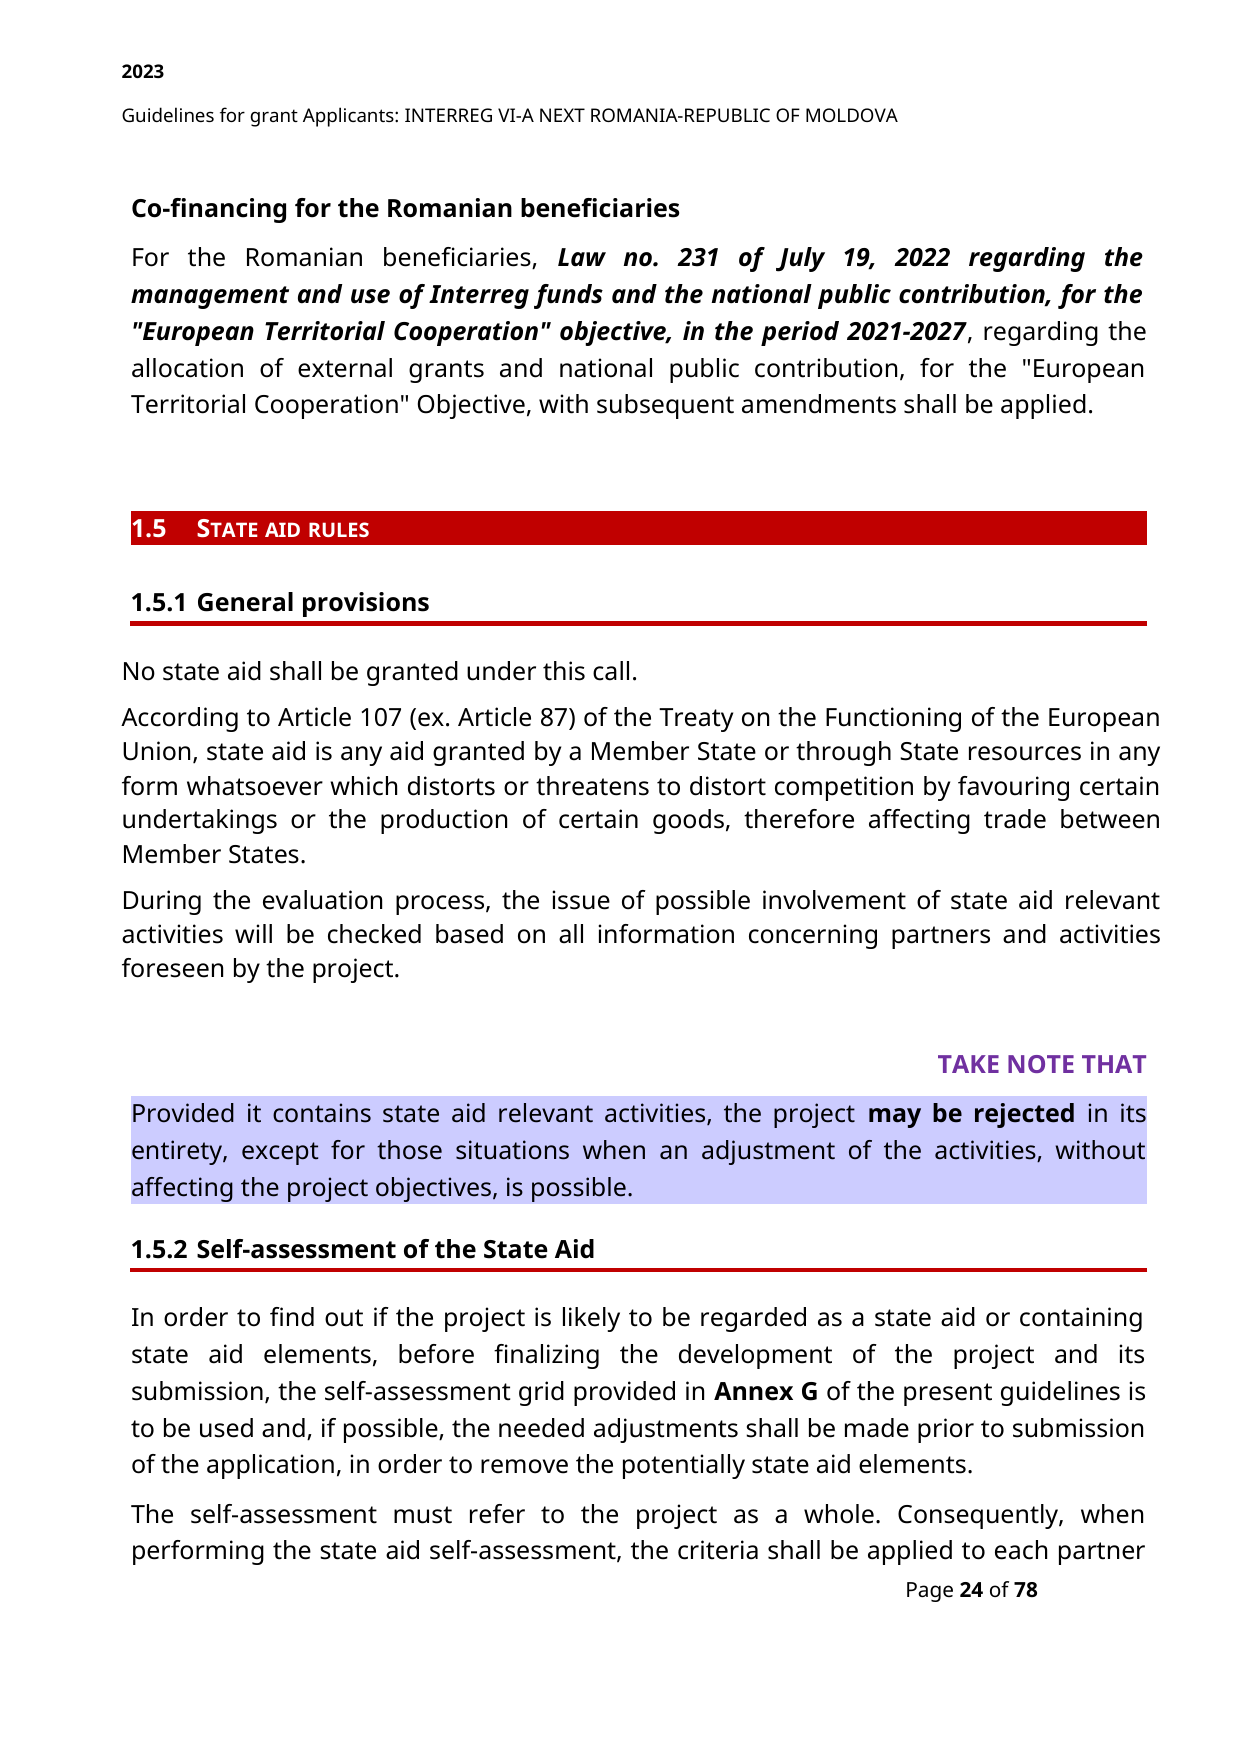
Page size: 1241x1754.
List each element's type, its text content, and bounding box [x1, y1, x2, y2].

text 1.5.2 Self-assessment of the State Aid [130, 1231, 1147, 1268]
text For the Romanian beneficiaries, Law no. 231 of July 19, 2022 regarding the management and use of Interreg funds and the national public contribution, for the "European Territorial Cooperation" objective, in the period 2021-2027, regarding the allocation of external grants and national public contribution, for the "European Territorial Cooperation" Objective, with subsequent amendments shall be applied. [131, 240, 1147, 421]
text In order to find out if the project is likely to be regarded as a state aid or containing state aid elements, before finalizing the development of the project and its submission, the self-assessment grid provided in Annex G of the present guidelines is to be used and, if possible, the needed adjustments shall be made prior to submission of the application, in order to remove the potentially state aid elements. [131, 1300, 1147, 1481]
text 1.5.1 General provisions [130, 585, 1147, 621]
text No state aid shall be granted under this call. [121, 653, 1162, 687]
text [131, 1496, 1147, 1567]
text According to Article 107 (ex. Article 87) of the Treaty on the Functioning of the European Union, state aid is any aid granted by a Member State or through State resources in any form whatsoever which distorts or threatens to distort competition by favouring certain undertakings or the production of certain goods, therefore affecting trade between Member States. [121, 700, 1162, 870]
text During the evaluation process, the issue of possible involvement of state aid relevant activities will be checked based on all information concerning partners and activities foreseen by the project. [121, 883, 1162, 985]
text 1.5 State aid rules [131, 511, 1147, 545]
text TAKE NOTE THAT [131, 1047, 1147, 1081]
text Provided it contains state aid relevant activities, the project may be rejected in its entirety, except for those situations when an adjustment of the activities, without affecting the project objectives, is possible. [131, 1096, 1147, 1204]
text Co-financing for the Romanian beneficiaries [131, 191, 1147, 225]
